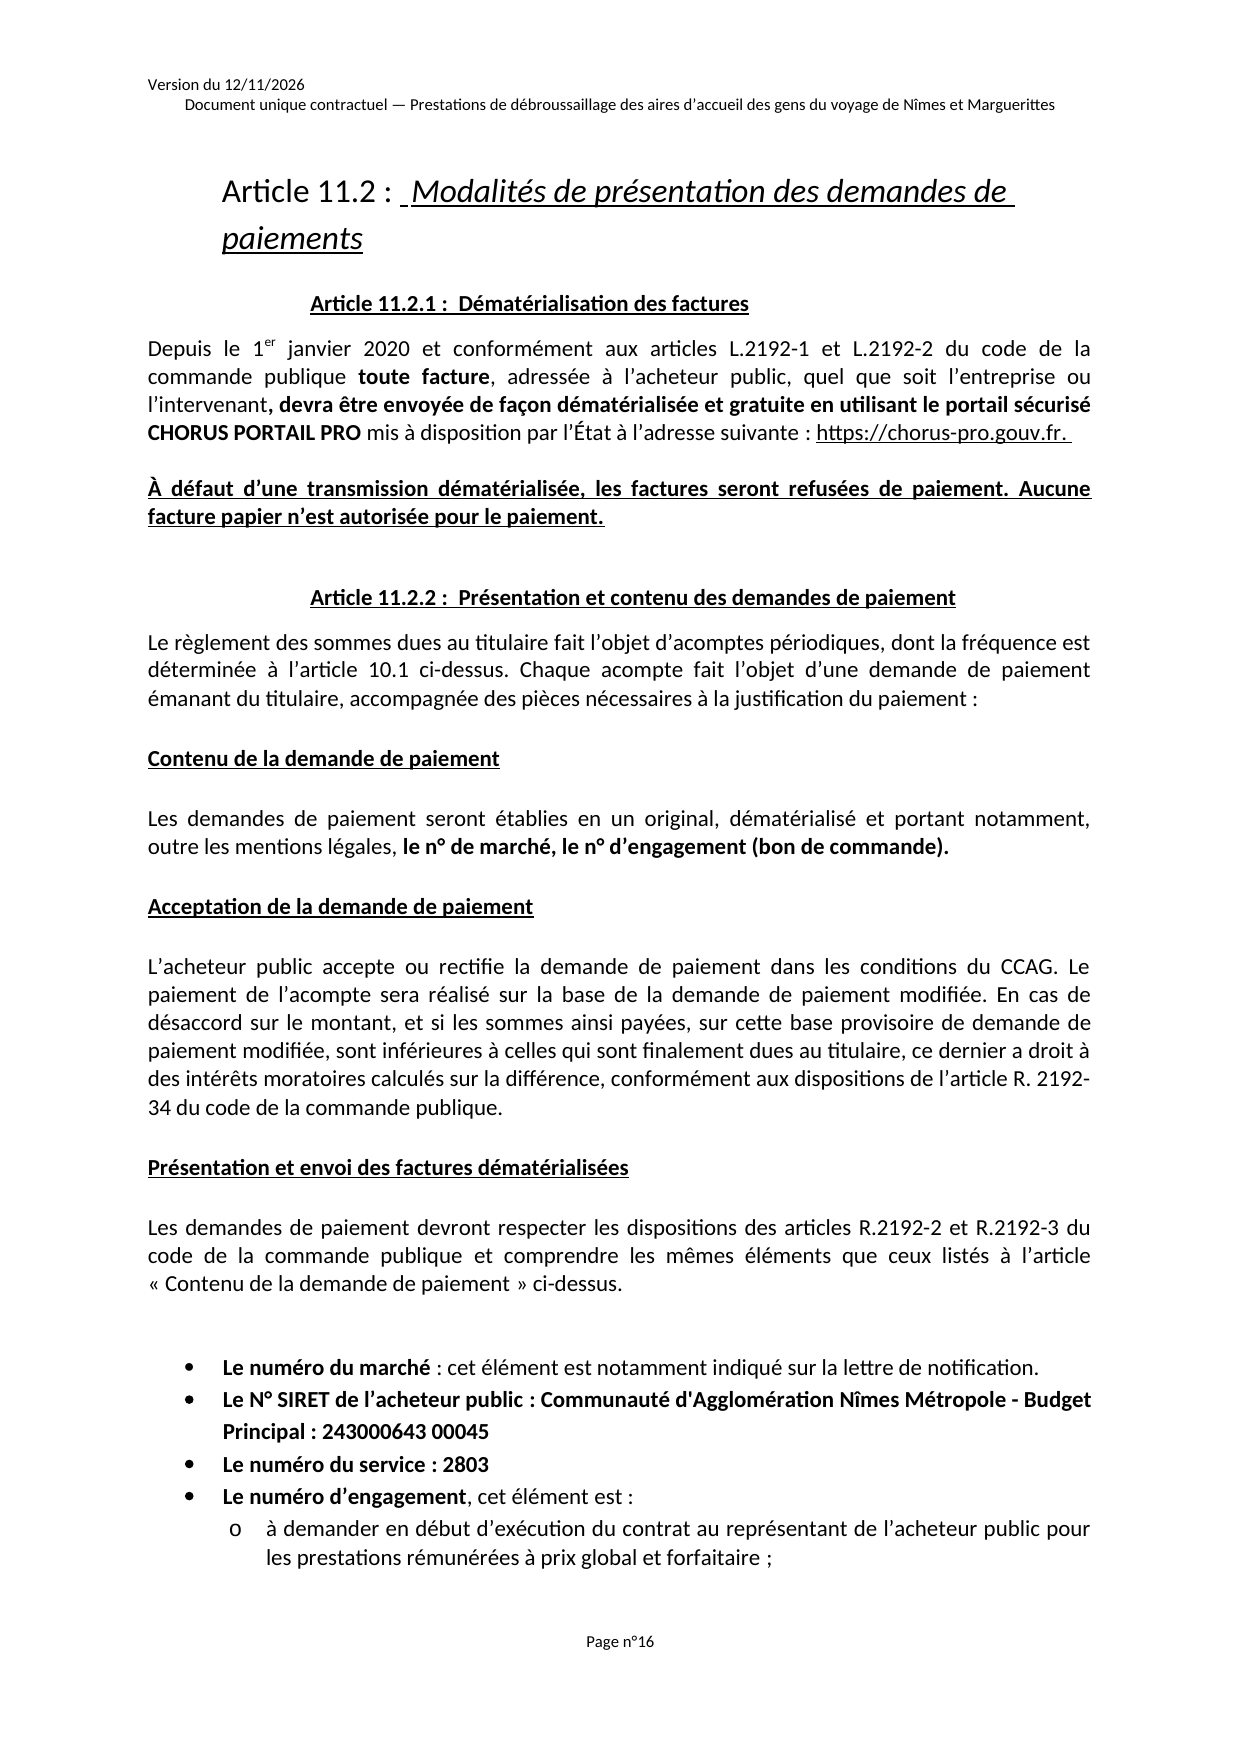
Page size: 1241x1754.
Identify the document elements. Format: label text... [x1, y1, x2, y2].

text À défaut d’une transmission dématérialisée, les factures seront refusées de paiement. Aucune facture papier n’est autorisée pour le paiement. [148, 499, 1092, 530]
list Le numéro du marché : cet élément est notamment indiqué sur la lettre de notification. [185, 1353, 1092, 1381]
subtitle Présentation et contenu des demandes de paiement [310, 583, 1092, 611]
list à demander en début d’exécution du contrat au représentant de l’acheteur public pour les prestations rémunérées à prix global et forfaitaire ; [228, 1514, 1092, 1571]
text À défaut d’une transmission dématérialisée, les factures seront refusées de paiement. Aucune facture papier n’est autorisée pour le paiement. [148, 474, 1092, 498]
text Depuis le 1er janvier 2020 et conformément aux articles L.2192-1 et L.2192-2 du code de la commande publique toute facture, adressée à l’acheteur public, quel que soit l’entreprise ou l’intervenant, devra être envoyée de façon dématérialisée et gratuite en utilisant le portail sécurisé CHORUS PORTAIL PRO mis à disposition par l’État à l’adresse suivante : https://chorus-pro.gouv.fr. [148, 334, 1092, 446]
subtitle Modalités de présentation des demandes de paiements [222, 171, 1092, 258]
text Les demandes de paiement seront établies en un original, dématérialisé et portant notamment, outre les mentions légales, le n° de marché, le n° d’engagement (bon de commande). [148, 804, 1092, 860]
text L’acheteur public accepte ou rectifie la demande de paiement dans les conditions du CCAG. Le paiement de l’acompte sera réalisé sur la base de la demande de paiement modifiée. En cas de désaccord sur le montant, et si les sommes ainsi payées, sur cette base provisoire de demande de paiement modifiée, sont inférieures à celles qui sont finalement dues au titulaire, ce dernier a droit à des intérêts moratoires calculés sur la différence, conformément aux dispositions de l’article R. 2192-34 du code de la commande publique. [148, 952, 1092, 1121]
text Le règlement des sommes dues au titulaire fait l’objet d’acomptes périodiques, dont la fréquence est déterminée à l’article 10.1 ci-dessus. Chaque acompte fait l’objet d’une demande de paiement émanant du titulaire, accompagnée des pièces nécessaires à la justification du paiement : [148, 628, 1092, 712]
subtitle Acceptation de la demande de paiement [148, 892, 1092, 920]
subtitle Contenu de la demande de paiement [148, 744, 1092, 772]
list Le numéro d’engagement, cet élément est : [185, 1482, 1092, 1510]
list Le N° SIRET de l’acheteur public : Communauté d'Agglomération Nîmes Métropole - Budget Principal : 243000643 00045 [185, 1385, 1092, 1446]
subtitle Présentation et envoi des factures dématérialisées [148, 1153, 1092, 1181]
subtitle Dématérialisation des factures [310, 289, 1092, 317]
text Les demandes de paiement devront respecter les dispositions des articles R.2192-2 et R.2192-3 du code de la commande publique et comprendre les mêmes éléments que ceux listés à l’article « Contenu de la demande de paiement » ci-dessus. [148, 1213, 1092, 1297]
list Le numéro du service : 2803 [185, 1450, 1092, 1478]
